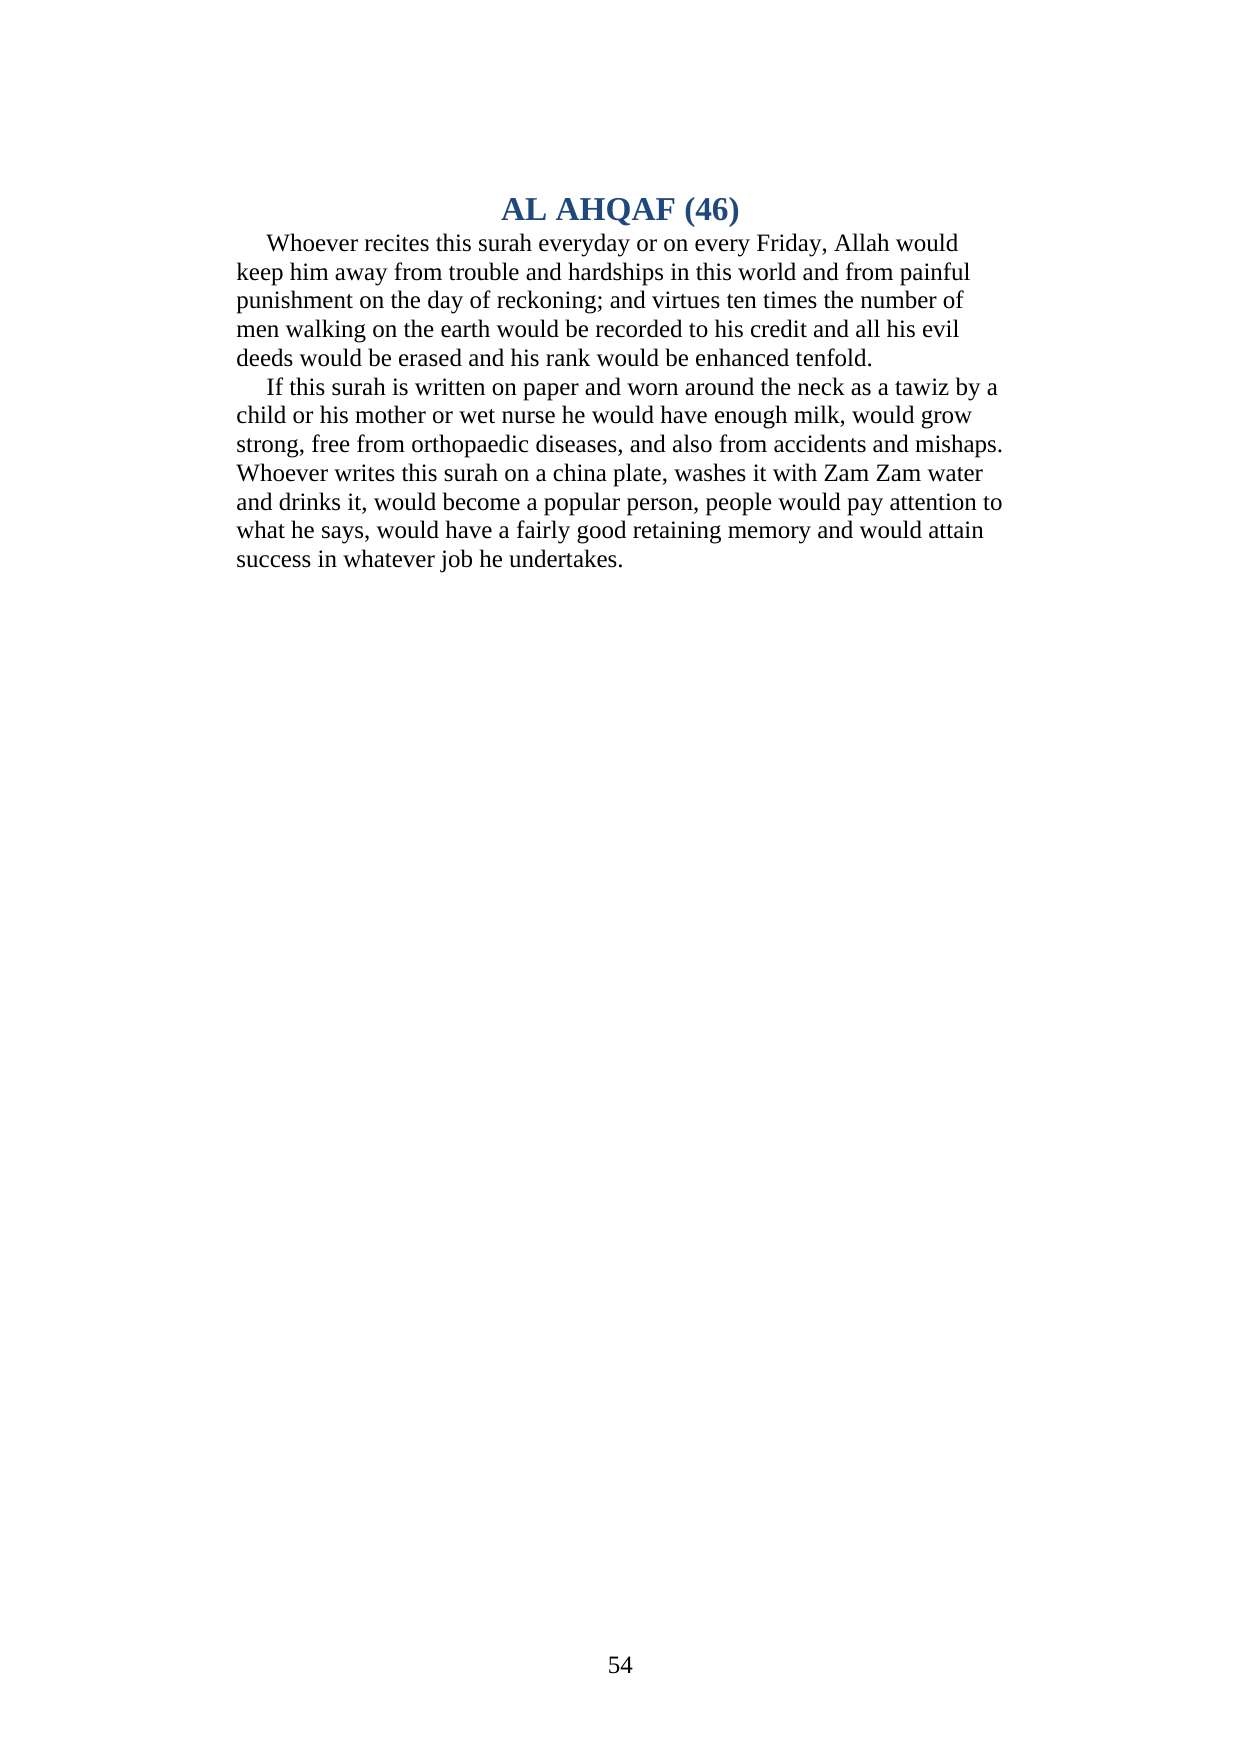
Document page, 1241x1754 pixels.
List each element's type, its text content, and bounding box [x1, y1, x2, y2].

text If this surah is written on paper and worn around the neck as a tawiz by a child or his mother or wet nurse he would have enough milk, would grow strong, free from orthopaedic diseases, and also from accidents and mishaps. Whoever writes this surah on a china plate, washes it with Zam Zam water and drinks it, would become a popular person, people would pay attention to what he says, would have a fairly good retaining memory and would attain success in whatever job he undertakes. [236, 372, 1004, 573]
subtitle AL AHQAF (46) [236, 190, 1004, 228]
text Whoever recites this surah everyday or on every Friday, Allah would keep him away from trouble and hardships in this world and from painful punishment on the day of reckoning; and virtues ten times the number of men walking on the earth would be recorded to his credit and all his evil deeds would be erased and his rank would be enhanced tenfold. [236, 228, 1004, 372]
